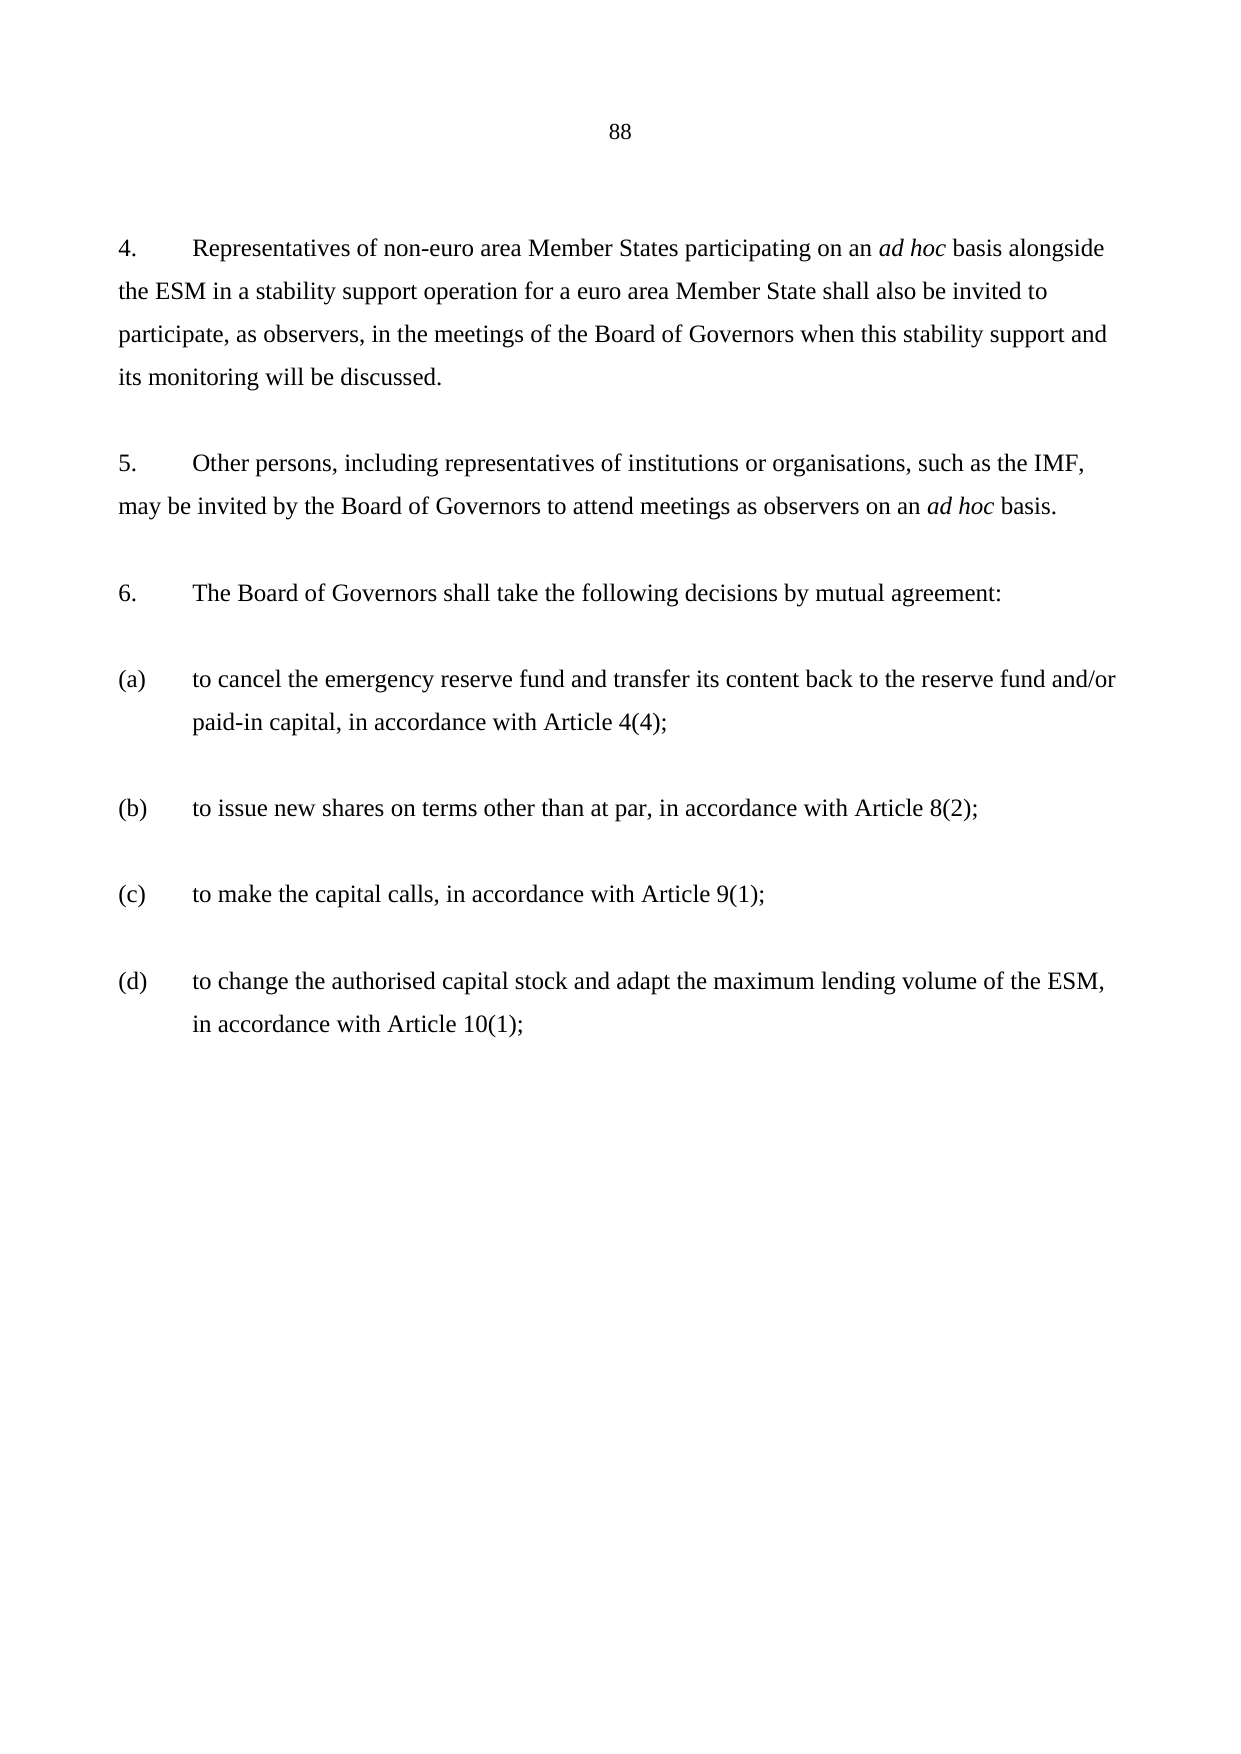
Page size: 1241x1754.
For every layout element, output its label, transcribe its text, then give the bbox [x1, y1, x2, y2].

text 5. Other persons, including representatives of institutions or organisations, such as the IMF, may be invited by the Board of Governors to attend meetings as observers on an ad hoc basis. [118, 448, 1122, 520]
text (a) to cancel the emergency reserve fund and transfer its content back to the reserve fund and/or paid-in capital, in accordance with Article 4(4); [118, 664, 1122, 736]
text (c) to make the capital calls, in accordance with Article 9(1); [118, 879, 1122, 908]
text 4. Representatives of non-euro area Member States participating on an ad hoc basis alongside the ESM in a stability support operation for a euro area Member State shall also be invited to participate, as observers, in the meetings of the Board of Governors when this stability support and its monitoring will be discussed. [118, 233, 1122, 391]
text (d) to change the authorised capital stock and adapt the maximum lending volume of the ESM, in accordance with Article 10(1); [118, 966, 1122, 1038]
text 6. The Board of Governors shall take the following decisions by mutual agreement: [118, 578, 1122, 606]
text (b) to issue new shares on terms other than at par, in accordance with Article 8(2); [118, 793, 1122, 822]
